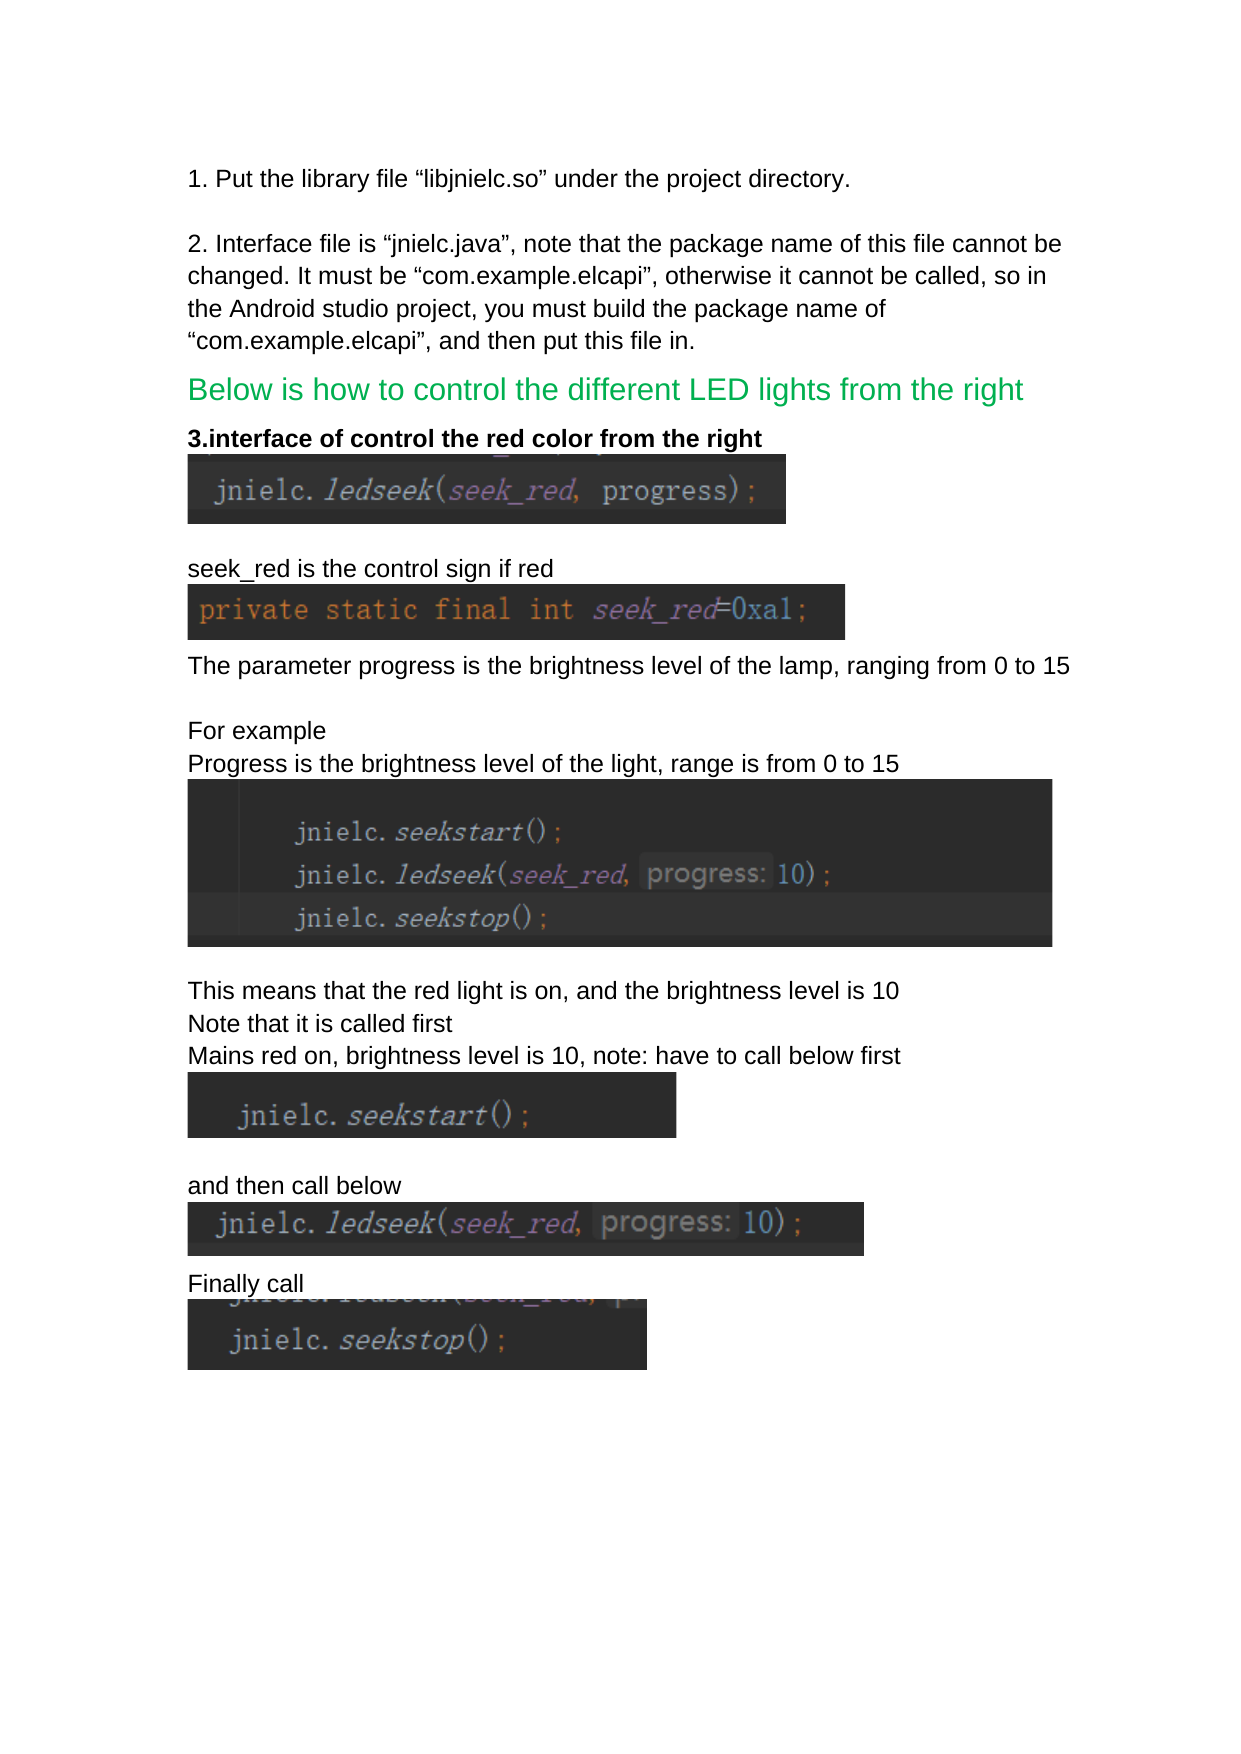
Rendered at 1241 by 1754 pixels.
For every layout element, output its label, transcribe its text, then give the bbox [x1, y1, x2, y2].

text 2. Interface file is “jnielc.java”, note that the package name of this file cannot be changed. It must be “com.example.elcapi”, otherwise it cannot be called, so in the Android studio project, you must build the package name of “com.example.elcapi”, and then put this file in. [187, 227, 1078, 357]
text 1. Put the library file “libjnielc.so” under the project directory. [187, 162, 1078, 194]
picture [187, 1202, 864, 1256]
text Note that it is called first [187, 1007, 1078, 1039]
text Below is how to control the different LED lights from the right [187, 357, 1078, 422]
text For example [187, 714, 1078, 747]
picture [187, 1299, 647, 1370]
picture [187, 1072, 677, 1138]
text Finally call [187, 1267, 1078, 1299]
picture [187, 584, 846, 640]
picture [187, 454, 786, 524]
text seek_red is the control sign if red [187, 552, 1078, 584]
text Mains red on, brightness level is 10, note: have to call below first [187, 1039, 1078, 1072]
picture [187, 779, 1053, 947]
text Progress is the brightness level of the light, range is from 0 to 15 [187, 747, 1078, 779]
text This means that the red light is on, and the brightness level is 10 [187, 974, 1078, 1007]
text The parameter progress is the brightness level of the lamp, ranging from 0 to 15 [187, 649, 1132, 682]
text and then call below [187, 1169, 1078, 1202]
text 3.interface of control the red color from the right [187, 422, 1078, 454]
